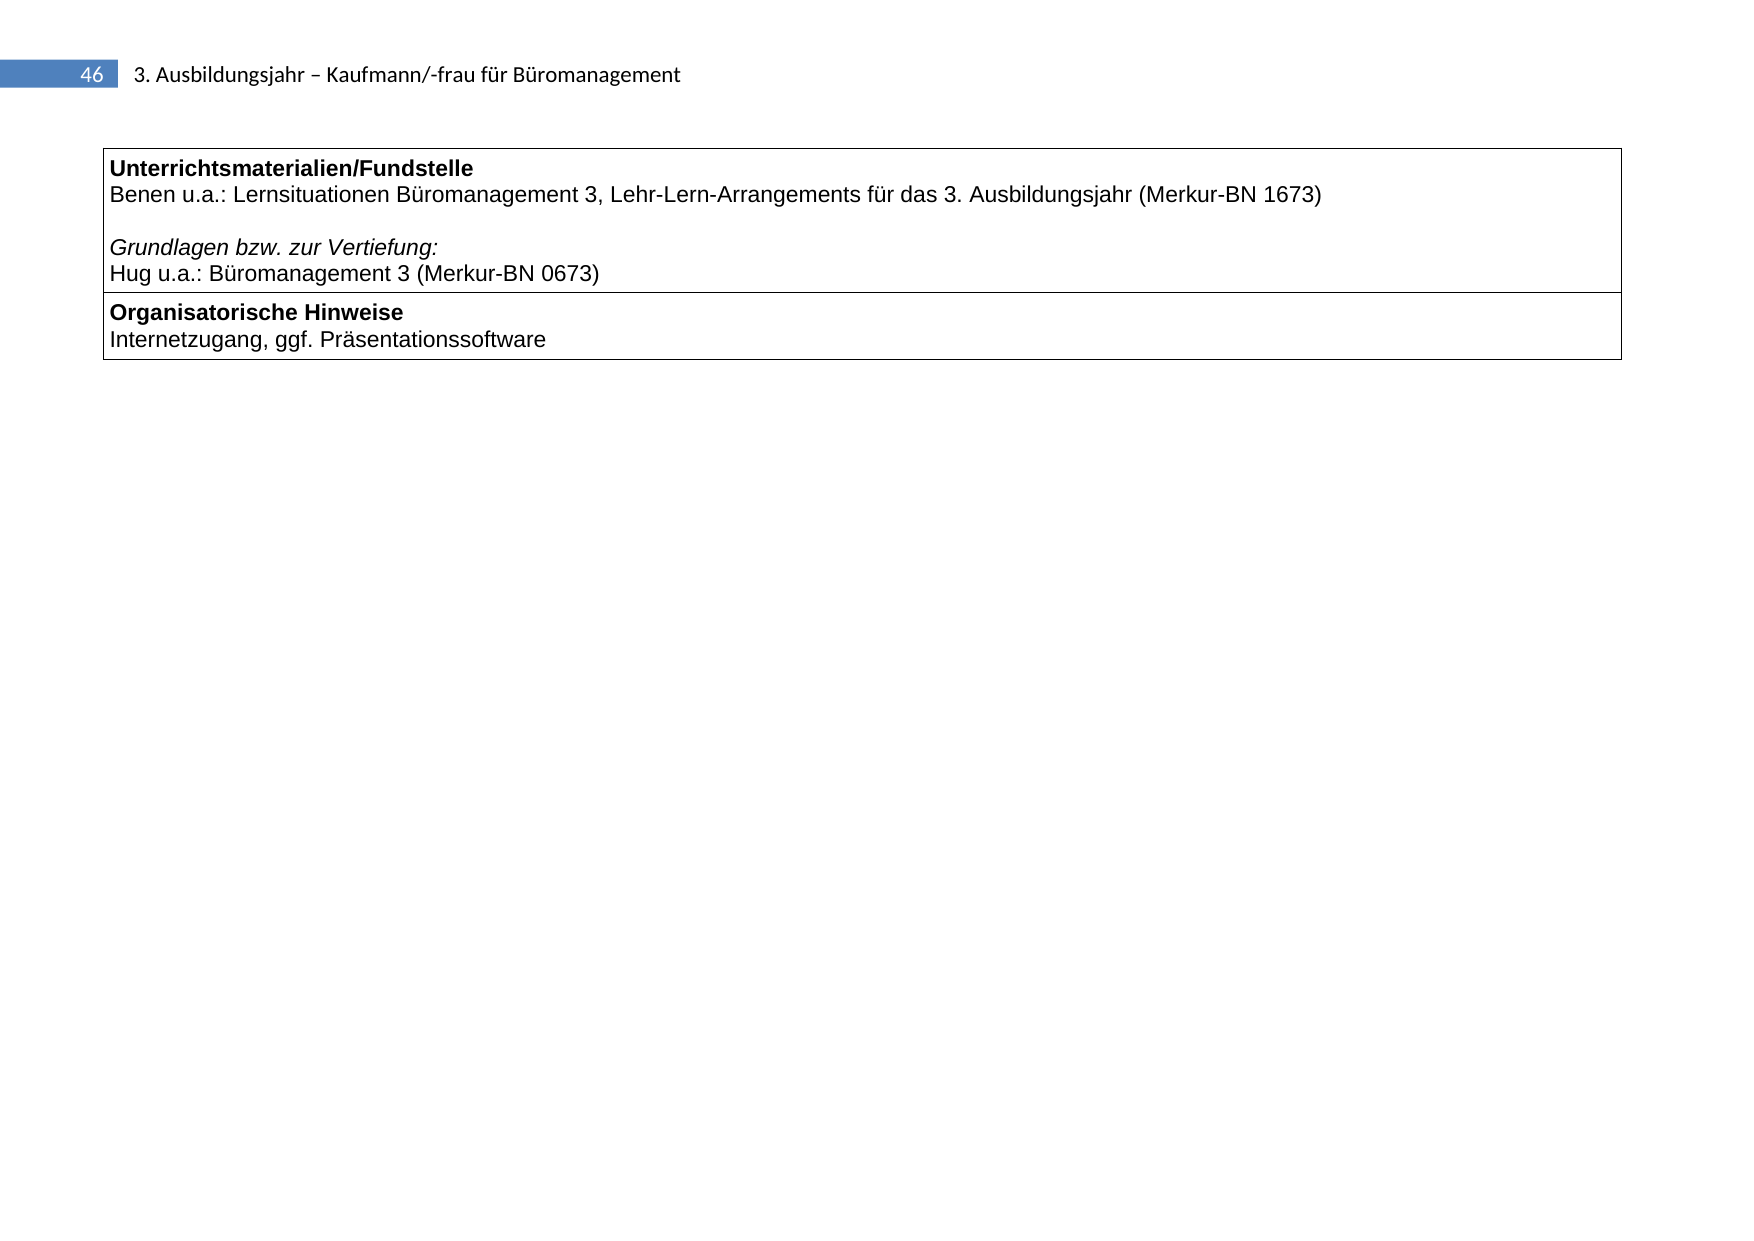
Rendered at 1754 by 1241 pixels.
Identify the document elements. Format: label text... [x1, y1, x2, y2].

table_cell Unterrichtsmaterialien/Fundstelle Benen u.a.: Lernsituationen Büromanagement 3, Lehr-Lern-Arrangements für das 3. Ausbildungsjahr (Merkur-BN 1673) Grundlagen bzw. zur Vertiefung: Hug u.a.: Büromanagement 3 (Merkur-BN 0673) [104, 149, 1621, 292]
table_cell Organisatorische Hinweise Internetzugang, ggf. Präsentationssoftware [104, 293, 1621, 358]
